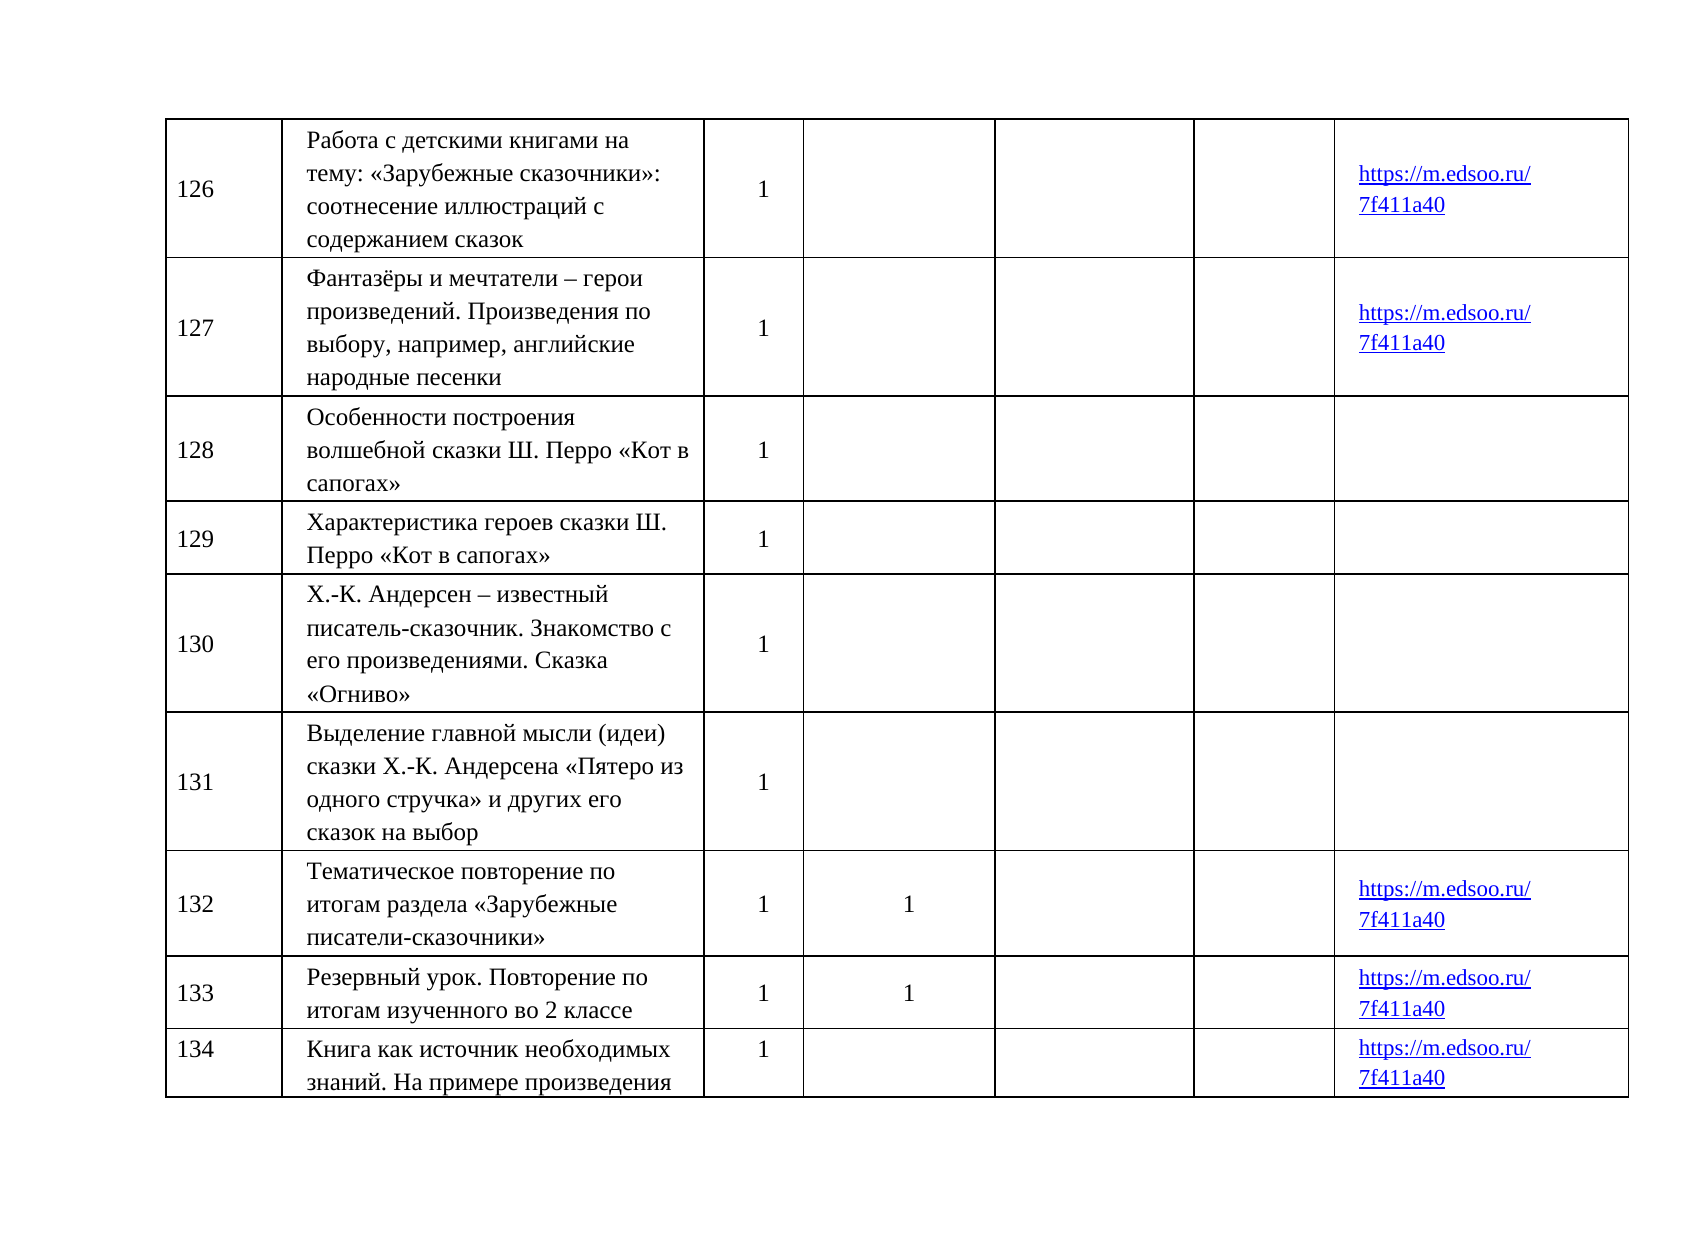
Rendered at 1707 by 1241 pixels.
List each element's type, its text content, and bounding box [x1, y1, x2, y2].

table_cell [1195, 713, 1334, 850]
table_cell [996, 957, 1193, 1027]
table_cell [804, 120, 994, 257]
table_cell 1 [804, 851, 994, 955]
table_cell 1 [804, 957, 994, 1027]
table_cell [1195, 575, 1334, 711]
table_cell 1 [705, 575, 803, 711]
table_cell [1335, 1029, 1628, 1096]
table_cell [996, 258, 1193, 395]
table_cell 130 [167, 575, 281, 711]
table_cell Выделение главной мысли (идеи) сказки Х.-К. Андерсена «Пятеро из одного стручка» и других его сказок на выбор [283, 713, 703, 850]
table_cell 1 [705, 851, 803, 955]
table_cell https://m.edsoo.ru/7f411a40 [1335, 258, 1628, 395]
table_cell [1195, 258, 1334, 395]
table_cell [996, 502, 1193, 573]
table_cell 134 [167, 1029, 281, 1096]
table_cell Фантазёры и мечтатели – герои произведений. Произведения по выбору, например, английские народные песенки [283, 258, 703, 395]
table_cell https://m.edsoo.ru/7f411a40 [1335, 851, 1628, 955]
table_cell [1335, 120, 1628, 257]
table_cell [1335, 575, 1628, 711]
table_cell 129 [167, 502, 281, 573]
table_cell Работа с детскими книгами на тему: «Зарубежные сказочники»: соотнесение иллюстраций с содержанием сказок [283, 120, 703, 257]
table_cell [804, 258, 994, 395]
table_cell [1195, 957, 1334, 1027]
table_cell 126 [167, 120, 281, 257]
table_cell [1195, 120, 1334, 257]
table_cell [996, 575, 1193, 711]
table_cell [996, 851, 1193, 955]
table_cell [804, 397, 994, 500]
table_cell 1 [705, 397, 803, 500]
table_cell [1195, 1029, 1334, 1096]
table_cell 1 [705, 258, 803, 395]
table_cell Характеристика героев сказки Ш. Перро «Кот в сапогах» [283, 502, 703, 573]
table_cell Тематическое повторение по итогам раздела «Зарубежные писатели-сказочники» [283, 851, 703, 955]
table_cell 127 [167, 258, 281, 395]
table_cell [804, 713, 994, 850]
table_cell Особенности построения волшебной сказки Ш. Перро «Кот в сапогах» [283, 397, 703, 500]
table_cell [804, 502, 994, 573]
table_cell https://m.edsoo.ru/7f411a40 [1335, 957, 1628, 1027]
table_cell [804, 575, 994, 711]
table_cell 1 [705, 502, 803, 573]
table_cell [1195, 851, 1334, 955]
table_cell 132 [167, 851, 281, 955]
table_cell [804, 1029, 994, 1096]
table_cell 128 [167, 397, 281, 500]
table_cell 133 [167, 957, 281, 1027]
table_cell Резервный урок. Повторение по итогам изученного во 2 классе [283, 957, 703, 1027]
table_cell [996, 120, 1193, 257]
table_cell Х.-К. Андерсен – известный писатель-сказочник. Знакомство с его произведениями. Сказка «Огниво» [283, 575, 703, 711]
table_cell 1 [705, 957, 803, 1027]
table_cell [996, 713, 1193, 850]
table_cell 1 [705, 713, 803, 850]
table_cell [1335, 502, 1628, 573]
table_cell [1195, 397, 1334, 500]
table_cell [996, 397, 1193, 500]
table_cell [1335, 397, 1628, 500]
table_cell 1 [705, 1029, 803, 1096]
table_cell [1335, 713, 1628, 850]
table_cell 131 [167, 713, 281, 850]
table_cell 1 [705, 120, 803, 257]
table_cell [1195, 502, 1334, 573]
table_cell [283, 1029, 703, 1096]
table_cell [996, 1029, 1193, 1096]
